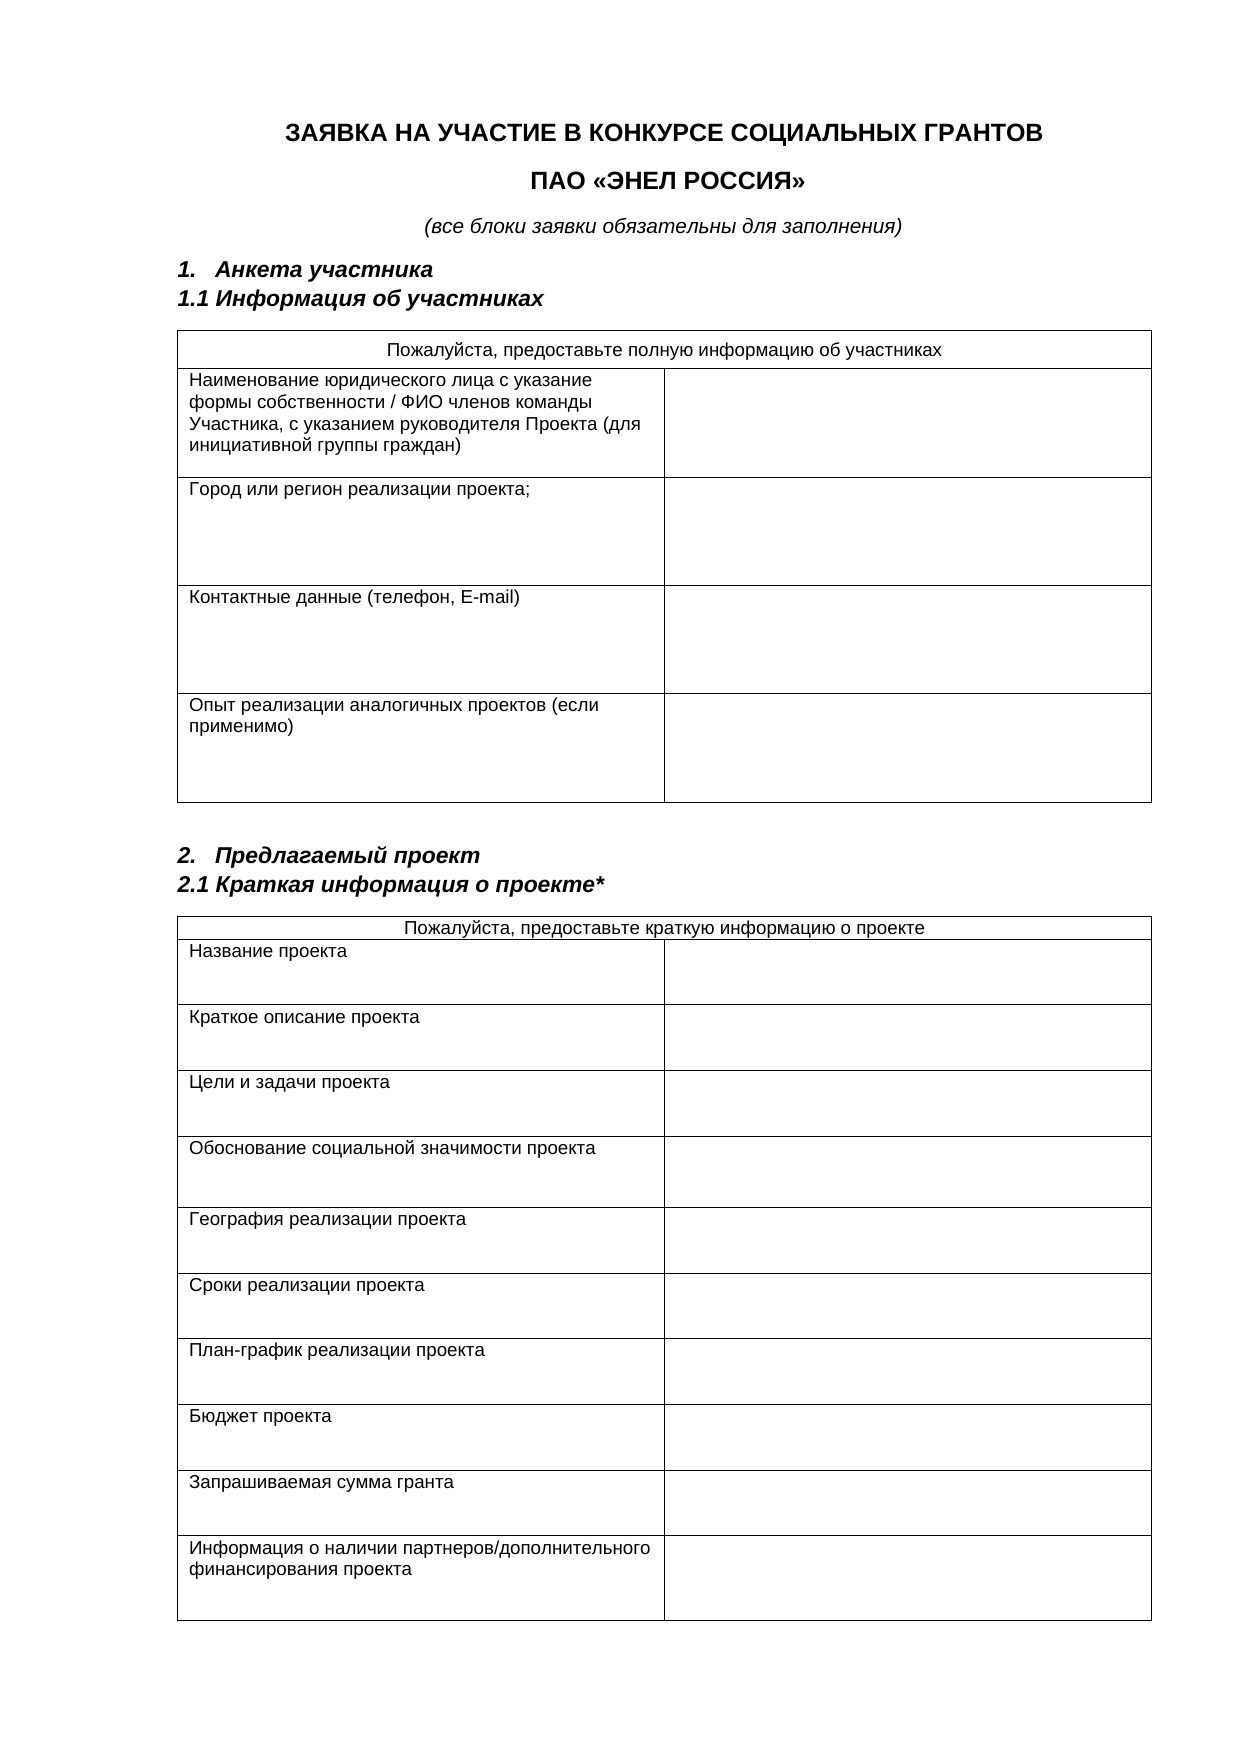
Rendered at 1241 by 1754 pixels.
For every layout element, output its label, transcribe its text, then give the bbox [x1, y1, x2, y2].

list Предлагаемый проект [177, 842, 1152, 869]
table_cell Сроки реализации проекта [178, 1274, 664, 1338]
table_cell [665, 1137, 1151, 1207]
table_cell [665, 694, 1151, 802]
table_cell Цели и задачи проекта [178, 1071, 664, 1136]
table_cell География реализации проекта [178, 1208, 664, 1272]
table_cell [665, 1339, 1151, 1404]
table_cell [665, 1274, 1151, 1338]
table_header Пожалуйста, предоставьте краткую информацию о проекте [178, 917, 1151, 939]
table_cell [665, 369, 1151, 477]
text ЗАЯВКА НА УЧАСТИЕ В КОНКУРСЕ СОЦИАЛЬНЫХ ГРАНТОВ [177, 118, 1152, 147]
table_cell [665, 1071, 1151, 1136]
table_cell Краткое описание проекта [178, 1005, 664, 1070]
table_cell [665, 1005, 1151, 1070]
table_header Пожалуйста, предоставьте полную информацию об участниках [178, 331, 1151, 368]
table_cell Наименование юридического лица с указание формы собственности / ФИО членов команды Участника, с указанием руководителя Проекта (для инициативной группы граждан) [178, 369, 664, 477]
list Анкета участника [177, 256, 1152, 282]
table_cell [665, 940, 1151, 1004]
table_cell [665, 1536, 1151, 1619]
table_cell Запрашиваемая сумма гранта [178, 1471, 664, 1535]
table_cell Бюджет проекта [178, 1405, 664, 1470]
table_cell Обоснование социальной значимости проекта [178, 1137, 664, 1207]
table_cell План-график реализации проекта [178, 1339, 664, 1404]
table_cell [665, 1471, 1151, 1535]
text ПАО «ЭНЕЛ РОССИЯ» [177, 166, 1152, 194]
table_cell [665, 1208, 1151, 1272]
table_cell Информация о наличии партнеров/дополнительного финансирования проекта [178, 1536, 664, 1619]
list 2.1 Краткая информация о проекте* [177, 871, 1152, 897]
text (все блоки заявки обязательны для заполнения) [177, 213, 1152, 237]
list 1.1 Информация об участниках [177, 284, 1152, 311]
table_cell [665, 586, 1151, 693]
table_cell Город или регион реализации проекта; [178, 478, 664, 585]
table_cell Опыт реализации аналогичных проектов (если применимо) [178, 694, 664, 802]
table_cell [665, 1405, 1151, 1470]
table_cell Контактные данные (телефон, E-mail) [178, 586, 664, 693]
table_cell [665, 478, 1151, 585]
table_cell Название проекта [178, 940, 664, 1004]
